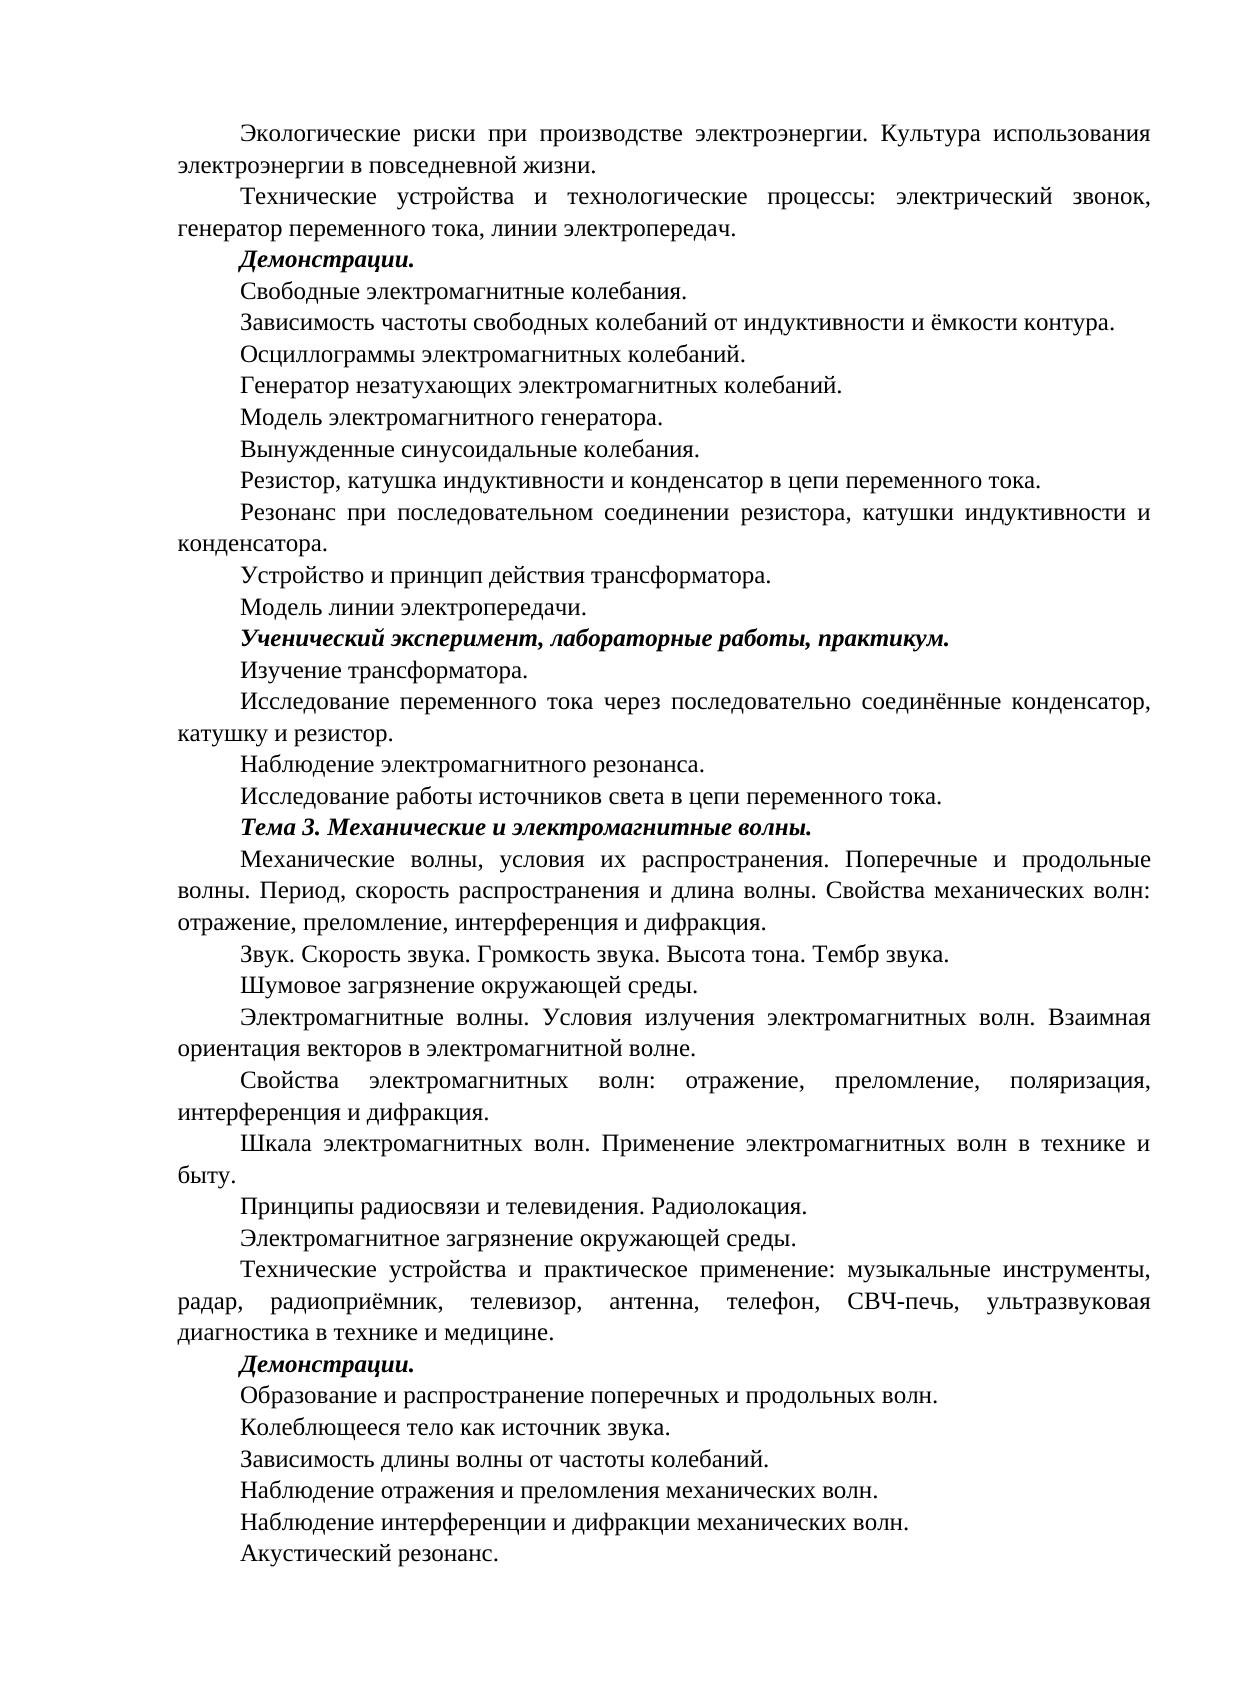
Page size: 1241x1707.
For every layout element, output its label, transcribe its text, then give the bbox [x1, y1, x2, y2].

text Шумовое загрязнение окружающей среды. [177, 970, 1152, 999]
text Резонанс при последовательном соединении резистора, катушки индуктивности и конденсатора. [177, 497, 1152, 557]
text Свойства электромагнитных волн: отражение, преломление, поляризация, интерференция и дифракция. [177, 1065, 1152, 1125]
text Вынужденные синусоидальные колебания. [177, 434, 1152, 462]
text Образование и распространение поперечных и продольных волн. [177, 1381, 1152, 1409]
text Исследование переменного тока через последовательно соединённые конденсатор, катушку и резистор. [177, 686, 1152, 747]
text Экологические риски при производстве электроэнергии. Культура использования электроэнергии в повседневной жизни. [177, 118, 1152, 178]
text Демонстрации. [177, 244, 1152, 273]
text Принципы радиосвязи и телевидения. Радиолокация. [177, 1191, 1152, 1220]
text Колеблющееся тело как источник звука. [177, 1412, 1152, 1441]
text Модель линии электропередачи. [177, 592, 1152, 620]
text Ученический эксперимент, лабораторные работы, практикум. [177, 623, 1152, 652]
text Механические волны, условия их распространения. Поперечные и продольные волны. Период, скорость распространения и длина волны. Свойства механических волн: отражение, преломление, интерференция и дифракция. [177, 844, 1152, 936]
text Генератор незатухающих электромагнитных колебаний. [177, 371, 1152, 399]
text Зависимость частоты свободных колебаний от индуктивности и ёмкости контура. [177, 307, 1152, 336]
text Акустический резонанс. [177, 1538, 1152, 1567]
text Наблюдение отражения и преломления механических волн. [177, 1475, 1152, 1504]
text Резистор, катушка индуктивности и конденсатор в цепи переменного тока. [177, 465, 1152, 494]
text Наблюдение интерференции и дифракции механических волн. [177, 1507, 1152, 1536]
text Свободные электромагнитные колебания. [177, 276, 1152, 305]
text Технические устройства и технологические процессы: электрический звонок, генератор переменного тока, линии электропередач. [177, 181, 1152, 242]
text Осциллограммы электромагнитных колебаний. [177, 339, 1152, 368]
text Демонстрации. [177, 1349, 1152, 1378]
text Звук. Скорость звука. Громкость звука. Высота тона. Тембр звука. [177, 939, 1152, 967]
text Электромагнитное загрязнение окружающей среды. [177, 1223, 1152, 1252]
text Изучение трансформатора. [177, 655, 1152, 683]
text Тема 3. Механические и электромагнитные волны. [177, 812, 1152, 841]
text Устройство и принцип действия трансформатора. [177, 560, 1152, 589]
text Технические устройства и практическое применение: музыкальные инструменты, радар, радиоприёмник, телевизор, антенна, телефон, СВЧ-печь, ультразвуковая диагностика в технике и медицине. [177, 1254, 1152, 1346]
text Наблюдение электромагнитного резонанса. [177, 749, 1152, 778]
text Модель электромагнитного генератора. [177, 402, 1152, 431]
text Электромагнитные волны. Условия излучения электромагнитных волн. Взаимная ориентация векторов в электромагнитной волне. [177, 1002, 1152, 1062]
text Исследование работы источников света в цепи переменного тока. [177, 781, 1152, 810]
text Зависимость длины волны от частоты колебаний. [177, 1444, 1152, 1472]
text Шкала электромагнитных волн. Применение электромагнитных волн в технике и быту. [177, 1128, 1152, 1188]
